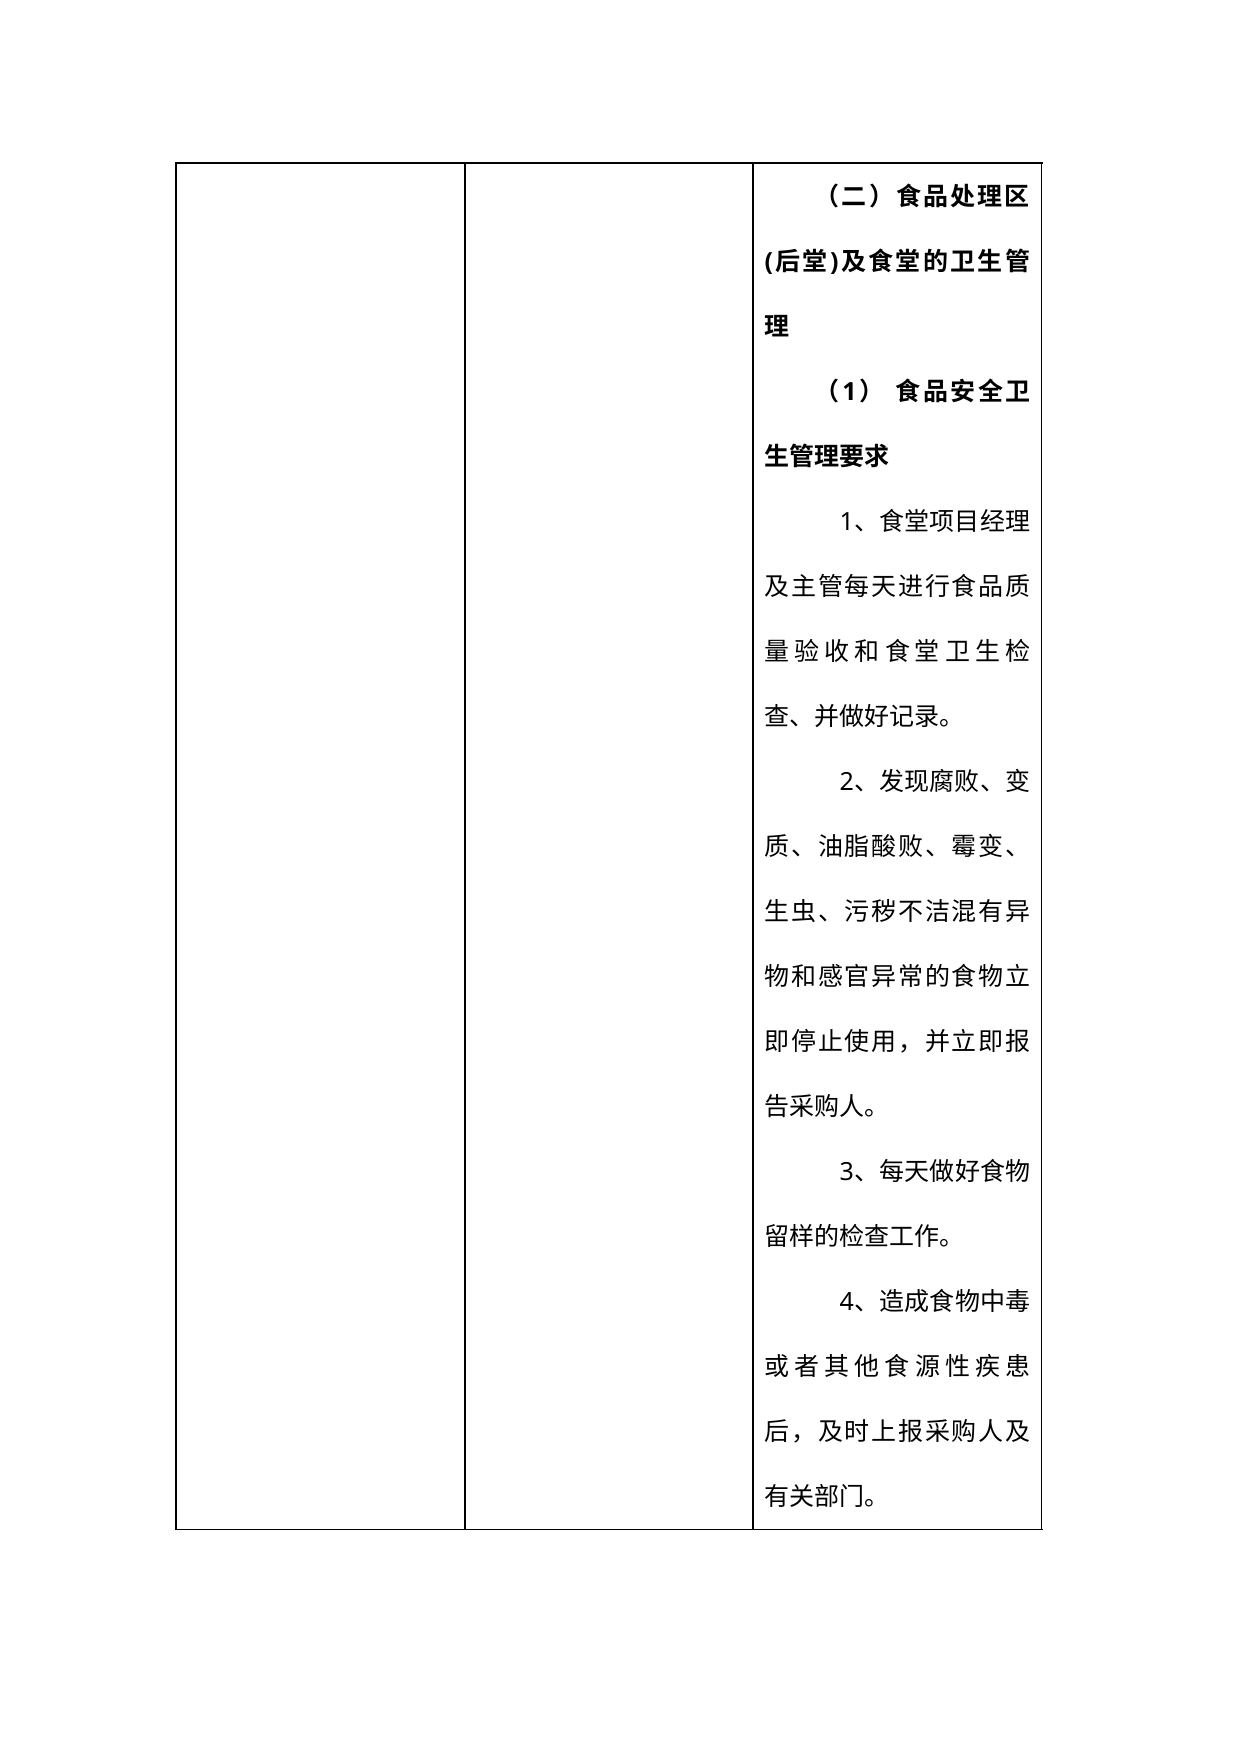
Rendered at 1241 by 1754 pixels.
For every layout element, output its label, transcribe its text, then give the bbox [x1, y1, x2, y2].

table_cell [466, 164, 752, 1528]
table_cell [754, 164, 1041, 1528]
table_cell 1 [177, 164, 464, 1528]
